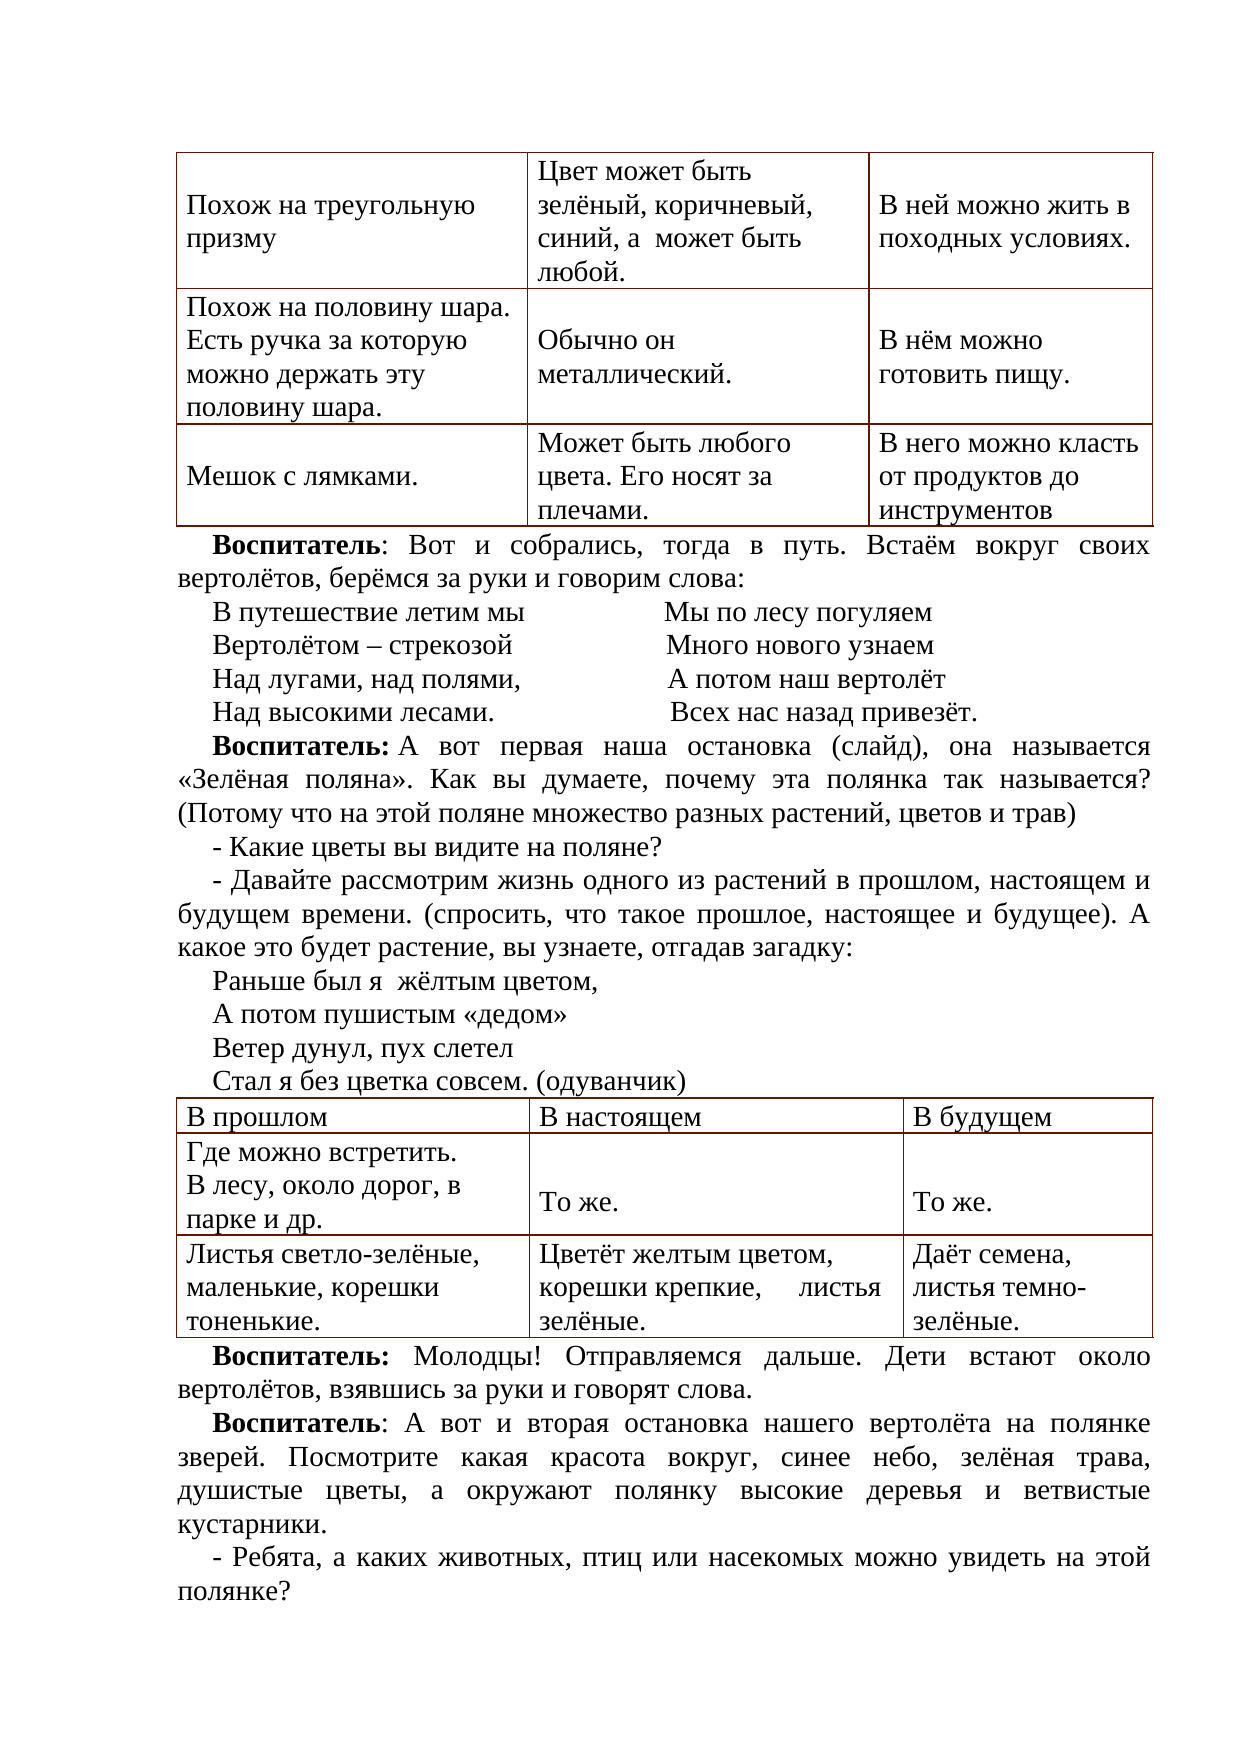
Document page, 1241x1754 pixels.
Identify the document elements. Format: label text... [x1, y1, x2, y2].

text Ветер дунул, пух слетел [177, 1030, 1152, 1063]
text А потом пушистым «дедом» [177, 996, 1152, 1030]
table_cell То же. [904, 1134, 1152, 1234]
text Воспитатель: Вот и собрались, тогда в путь. Встаём вокруг своих вертолётов, берёмся за руки и говорим слова: [177, 527, 1152, 594]
table_header В настоящем [530, 1099, 903, 1132]
text - Какие цветы вы видите на поляне? [177, 829, 1152, 862]
table_cell В него можно класть от продуктов до инструментов [870, 425, 1152, 525]
table_cell Мешок с лямками. [177, 425, 527, 525]
table_cell В нём можно готовить пищу. [870, 289, 1152, 423]
text Вертолётом – стрекозой Много нового узнаем [177, 627, 1152, 661]
text Над высокими лесами. Всех нас назад привезёт. [177, 694, 1152, 728]
table_header Похож на треугольную призму [177, 153, 527, 287]
table_cell Похож на половину шара. Есть ручка за которую можно держать эту половину шара. [177, 289, 527, 423]
text В путешествие летим мы Мы по лесу погуляем [177, 594, 1152, 627]
table_cell Даёт семена, листья темно-зелёные. [904, 1236, 1152, 1337]
text Воспитатель: А вот первая наша остановка (слайд), она называется «Зелёная поляна». Как вы думаете, почему эта полянка так называется? (Потому что на этой поляне множество разных растений, цветов и трав) [177, 728, 1152, 829]
text Воспитатель: Молодцы! Отправляемся дальше. Дети встают около вертолётов, взявшись за руки и говорят слова. [177, 1338, 1152, 1405]
text Раньше был я жёлтым цветом, [177, 963, 1152, 996]
table_cell Может быть любого цвета. Его носят за плечами. [528, 425, 868, 525]
table_header В будущем [904, 1099, 1152, 1132]
text - Ребята, а каких животных, птиц или насекомых можно увидеть на этой полянке? [177, 1539, 1152, 1606]
table_cell Цветёт желтым цветом, корешки крепкие, листья зелёные. [530, 1236, 903, 1337]
table_header В ней можно жить в походных условиях. [870, 153, 1152, 287]
table_cell Где можно встретить. В лесу, около дорог, в парке и др. [177, 1134, 529, 1234]
text Над лугами, над полями, А потом наш вертолёт [177, 661, 1152, 694]
table_header В прошлом [177, 1099, 529, 1132]
table_cell Листья светло-зелёные, маленькие, корешки тоненькие. [177, 1236, 529, 1337]
table_cell Обычно он металлический. [528, 289, 868, 423]
text Воспитатель: А вот и вторая остановка нашего вертолёта на полянке зверей. Посмотрите какая красота вокруг, синее небо, зелёная трава, душистые цветы, а окружают полянку высокие деревья и ветвистые кустарники. [177, 1405, 1152, 1539]
table_cell То же. [530, 1134, 903, 1234]
table_header Цвет может быть зелёный, коричневый, синий, а может быть любой. [528, 153, 868, 287]
text - Давайте рассмотрим жизнь одного из растений в прошлом, настоящем и будущем времени. (спросить, что такое прошлое, настоящее и будущее). А какое это будет растение, вы узнаете, отгадав загадку: [177, 862, 1152, 963]
text Стал я без цветка совсем. (одуванчик) [177, 1063, 1152, 1097]
